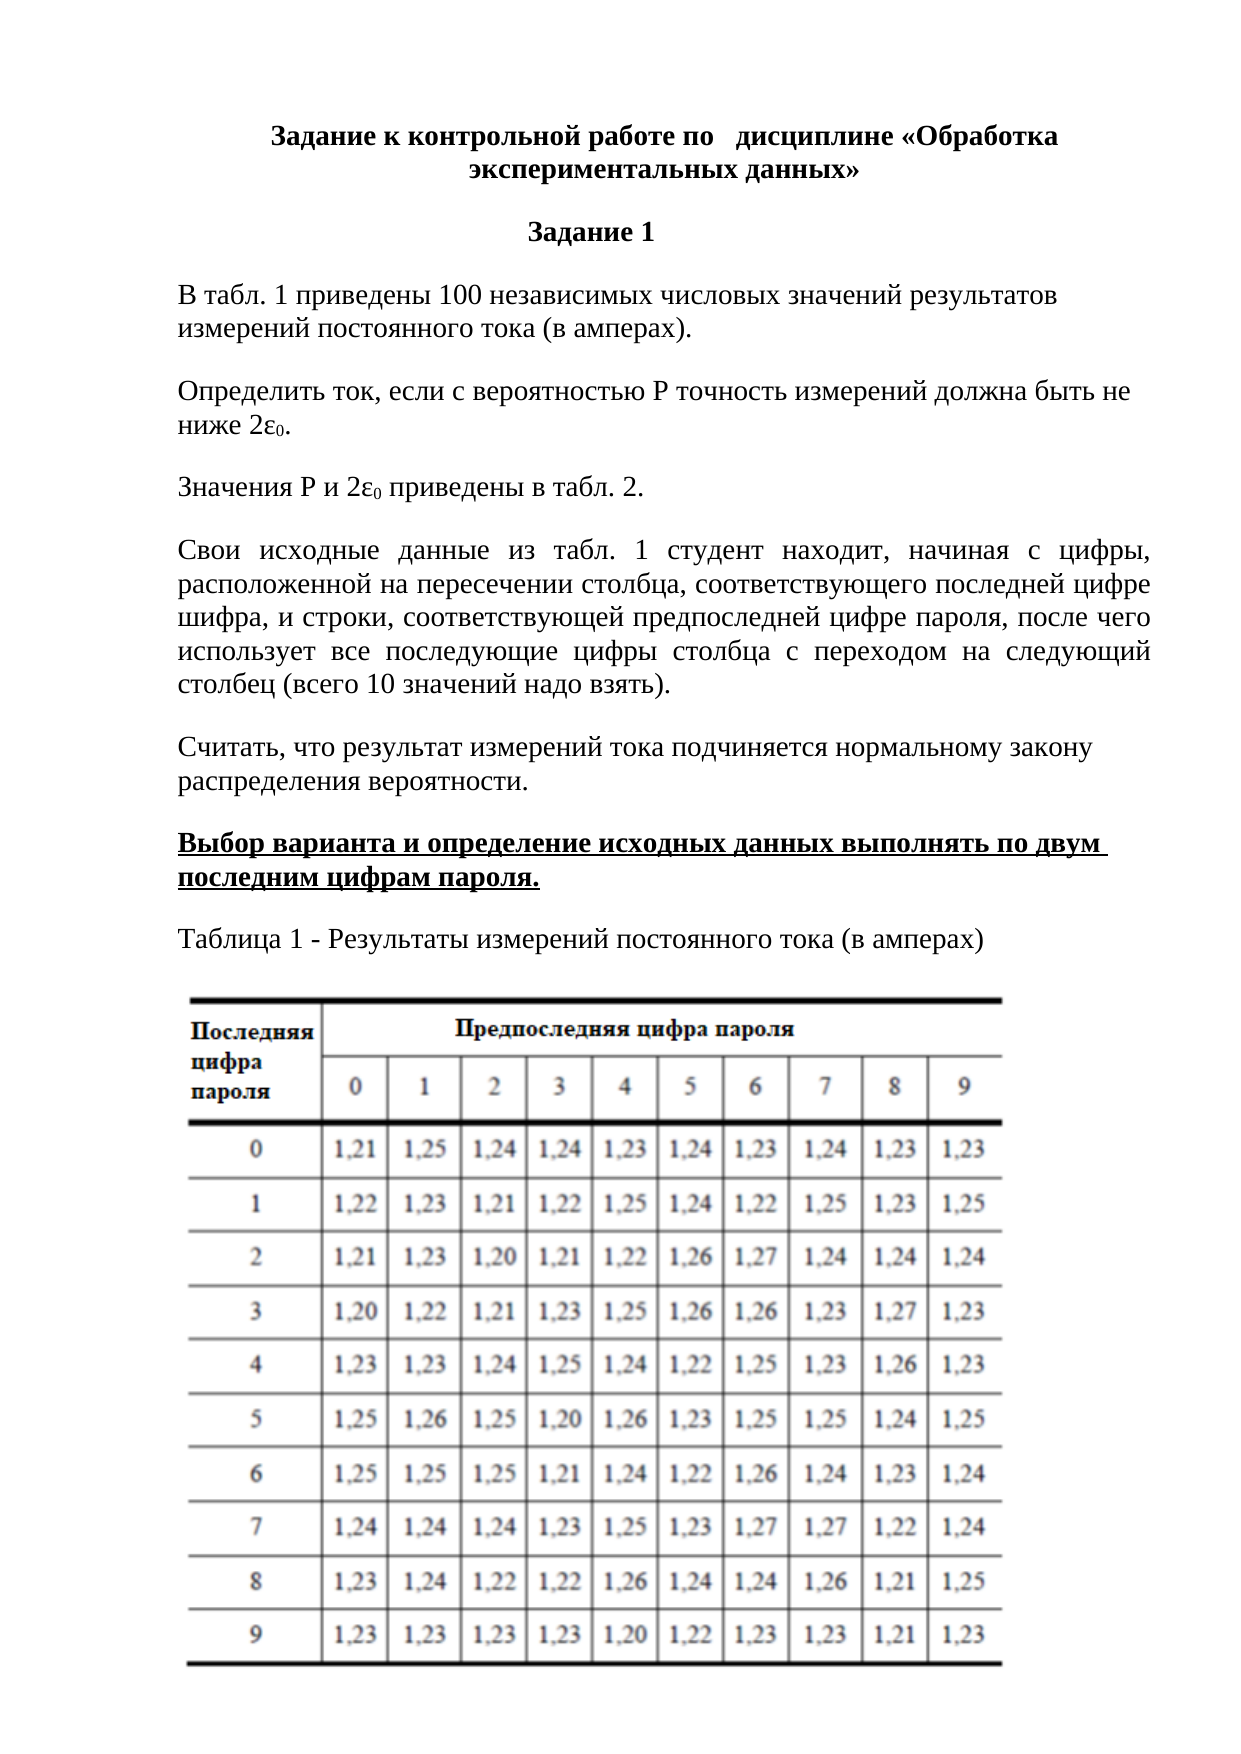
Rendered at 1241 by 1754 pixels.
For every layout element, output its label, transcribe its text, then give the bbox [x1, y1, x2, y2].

text Определить ток, если с вероятностью Р точность измерений должна быть не ниже 2ε0. [177, 373, 1152, 440]
text Свои исходные данные из табл. 1 студент находит, начиная с цифры, расположенной на пересечении столбца, соответствующего последней цифре шифра, и строки, соответствующей предпоследней цифре пароля, после чего использует все последующие цифры столбца с переходом на следующий столбец (всего 10 значений надо взять). [177, 532, 1152, 700]
picture [177, 981, 1014, 1678]
text Задание к контрольной работе по дисциплине «Обработка экспериментальных данных» [177, 118, 1152, 185]
text Считать, что результат измерений тока подчиняется нормальному закону распределения вероятности. [177, 729, 1152, 796]
text Таблица 1 - Результаты измерений постоянного тока (в амперах) [177, 922, 1152, 955]
text В табл. 1 приведены 100 независимых числовых значений результатов измерений постоянного тока (в амперах). [177, 277, 1152, 344]
text Значения Р и 2ε0 приведены в табл. 2. [177, 469, 1152, 503]
text Выбор варианта и определение исходных данных выполнять по двум последним цифрам пароля. [177, 825, 1152, 892]
text Задание 1 [177, 214, 1152, 248]
